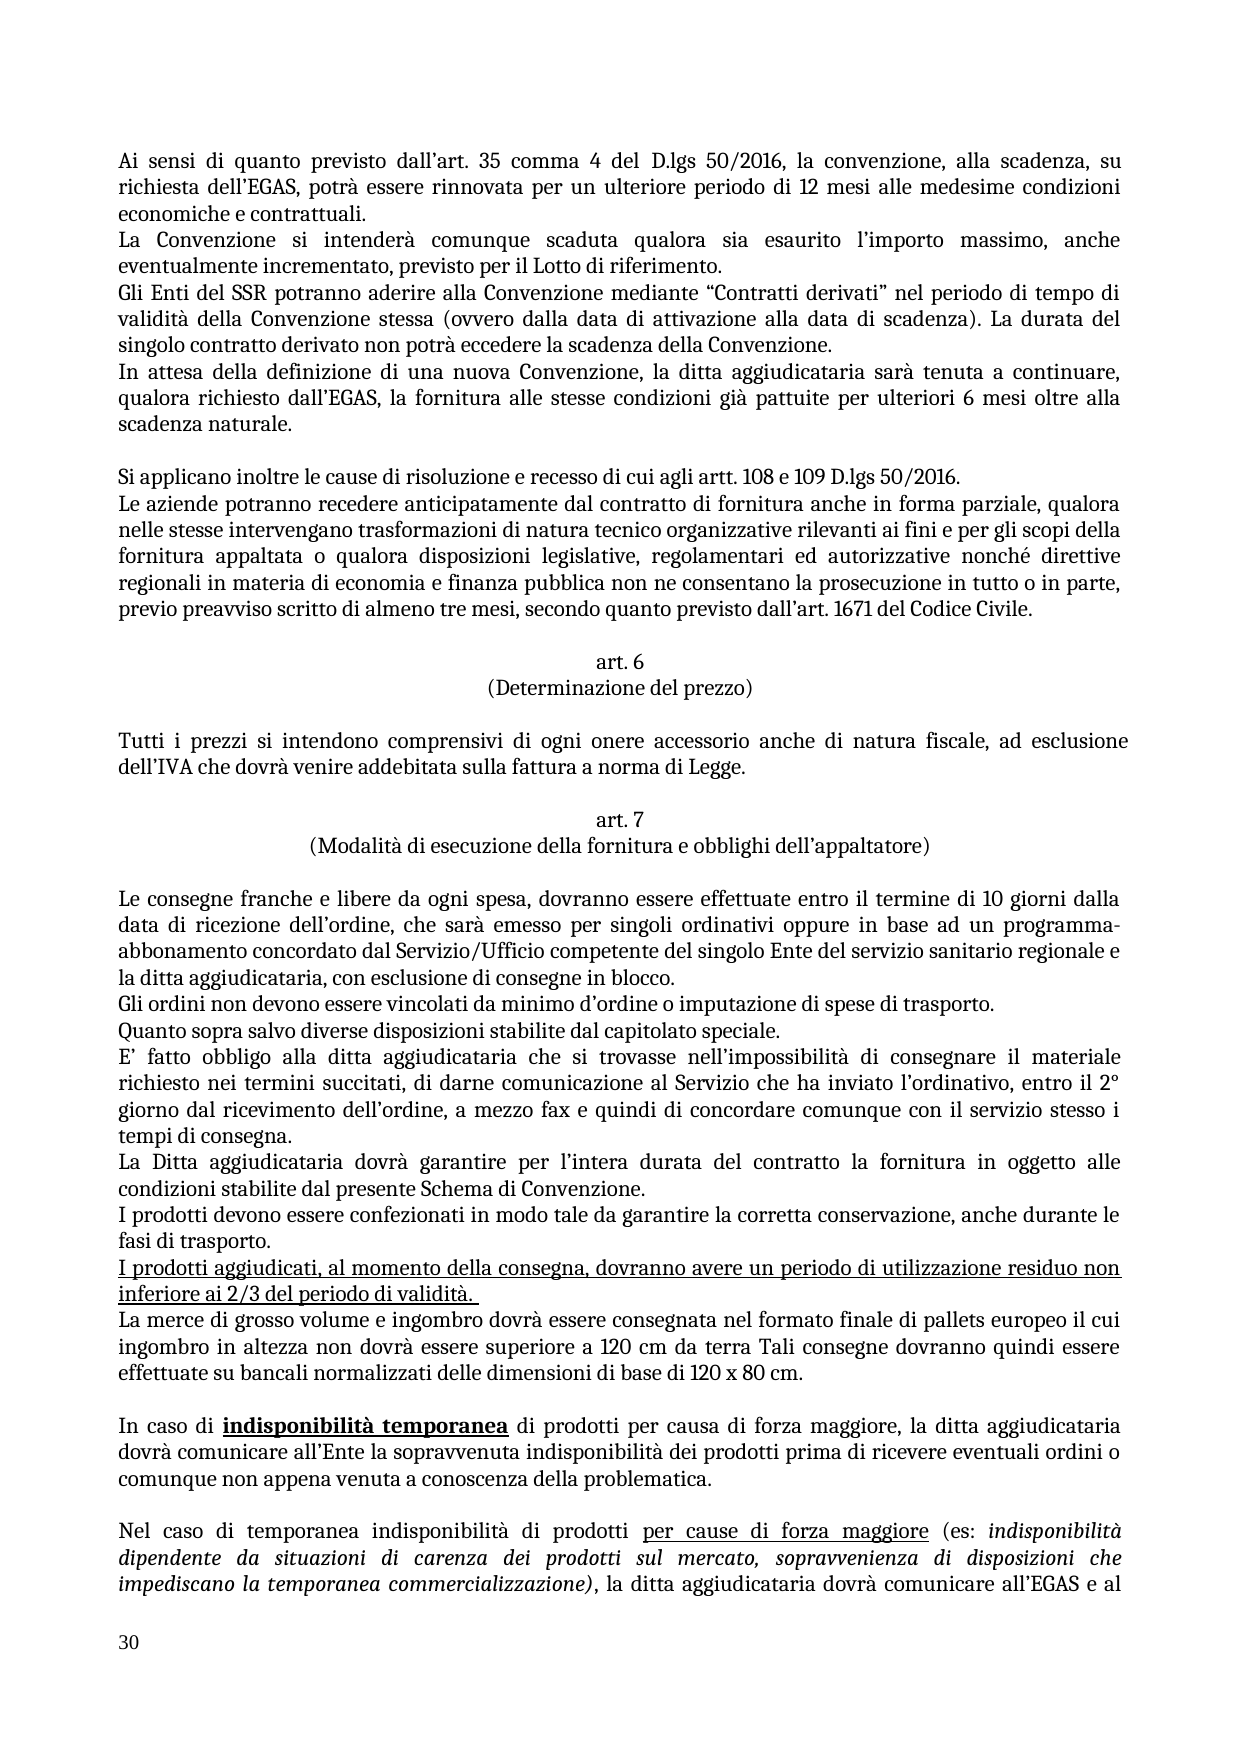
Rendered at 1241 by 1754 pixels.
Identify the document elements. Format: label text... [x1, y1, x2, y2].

text I prodotti aggiudicati, al momento della consegna, dovranno avere un periodo di utilizzazione residuo non inferiore ai 2/3 del periodo di validità. [118, 1254, 1122, 1277]
text Le aziende potranno recedere anticipatamente dal contratto di fornitura anche in forma parziale, qualora nelle stesse intervengano trasformazioni di natura tecnico organizzative rilevanti ai fini e per gli scopi della fornitura appaltata o qualora disposizioni legislative, regolamentari ed autorizzative nonché direttive regionali in materia di economia e finanza pubblica non ne consentano la prosecuzione in tutto o in parte, previo preavviso scritto di almeno tre mesi, secondo quanto previsto dall’art. 1671 del Codice Civile. [118, 490, 1122, 622]
text Quanto sopra salvo diverse disposizioni stabilite dal capitolato speciale. [118, 1017, 1122, 1044]
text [118, 1518, 1122, 1597]
text Ai sensi di quanto previsto dall’art. 35 comma 4 del D.lgs 50/2016, la convenzione, alla scadenza, su richiesta dell’EGAS, potrà essere rinnovata per un ulteriore periodo di 12 mesi alle medesime condizioni economiche e contrattuali. [118, 148, 1122, 227]
text (Modalità di esecuzione della fornitura e obblighi dell’appaltatore) [118, 833, 1122, 859]
text art. 6 [118, 648, 1122, 675]
text (Determinazione del prezzo) [118, 675, 1122, 701]
text Gli Enti del SSR potranno aderire alla Convenzione mediante “Contratti derivati” nel periodo di tempo di validità della Convenzione stessa (ovvero dalla data di attivazione alla data di scadenza). La durata del singolo contratto derivato non potrà eccedere la scadenza della Convenzione. [118, 279, 1122, 358]
text La Ditta aggiudicataria dovrà garantire per l’intera durata del contratto la fornitura in oggetto alle condizioni stabilite dal presente Schema di Convenzione. [118, 1149, 1122, 1202]
text Tutti i prezzi si intendono comprensivi di ogni onere accessorio anche di natura fiscale, ad esclusione dell’IVA che dovrà venire addebitata sulla fattura a norma di Legge. [118, 727, 1131, 780]
text Si applicano inoltre le cause di risoluzione e recesso di cui agli artt. 108 e 109 D.lgs 50/2016. [118, 464, 1122, 490]
text I prodotti devono essere confezionati in modo tale da garantire la corretta conservazione, anche durante le fasi di trasporto. [118, 1202, 1122, 1254]
text La Convenzione si intenderà comunque scaduta qualora sia esaurito l’importo massimo, anche eventualmente incrementato, previsto per il Lotto di riferimento. [118, 227, 1122, 279]
text In attesa della definizione di una nuova Convenzione, la ditta aggiudicataria sarà tenuta a continuare, qualora richiesto dall’EGAS, la fornitura alle stesse condizioni già pattuite per ulteriori 6 mesi oltre alla scadenza naturale. [118, 358, 1122, 438]
text Gli ordini non devono essere vincolati da minimo d’ordine o imputazione di spese di trasporto. [118, 991, 1122, 1017]
text La merce di grosso volume e ingombro dovrà essere consegnata nel formato finale di pallets europeo il cui ingombro in altezza non dovrà essere superiore a 120 cm da terra Tali consegne dovranno quindi essere effettuate su bancali normalizzati delle dimensioni di base di 120 x 80 cm. [118, 1307, 1122, 1386]
text I prodotti aggiudicati, al momento della consegna, dovranno avere un periodo di utilizzazione residuo non inferiore ai 2/3 del periodo di validità. [118, 1278, 1122, 1307]
text art. 7 [118, 807, 1122, 833]
text Le consegne franche e libere da ogni spesa, dovranno essere effettuate entro il termine di 10 giorni dalla data di ricezione dell’ordine, che sarà emesso per singoli ordinativi oppure in base ad un programma-abbonamento concordato dal Servizio/Ufficio competente del singolo Ente del servizio sanitario regionale e la ditta aggiudicataria, con esclusione di consegne in blocco. [118, 886, 1122, 991]
text E’ fatto obbligo alla ditta aggiudicataria che si trovasse nell’impossibilità di consegnare il materiale richiesto nei termini succitati, di darne comunicazione al Servizio che ha inviato l’ordinativo, entro il 2° giorno dal ricevimento dell’ordine, a mezzo fax e quindi di concordare comunque con il servizio stesso i tempi di consegna. [118, 1044, 1122, 1149]
text In caso di indisponibilità temporanea di prodotti per causa di forza maggiore, la ditta aggiudicataria dovrà comunicare all’Ente la sopravvenuta indisponibilità dei prodotti prima di ricevere eventuali ordini o comunque non appena venuta a conoscenza della problematica. [118, 1413, 1122, 1492]
